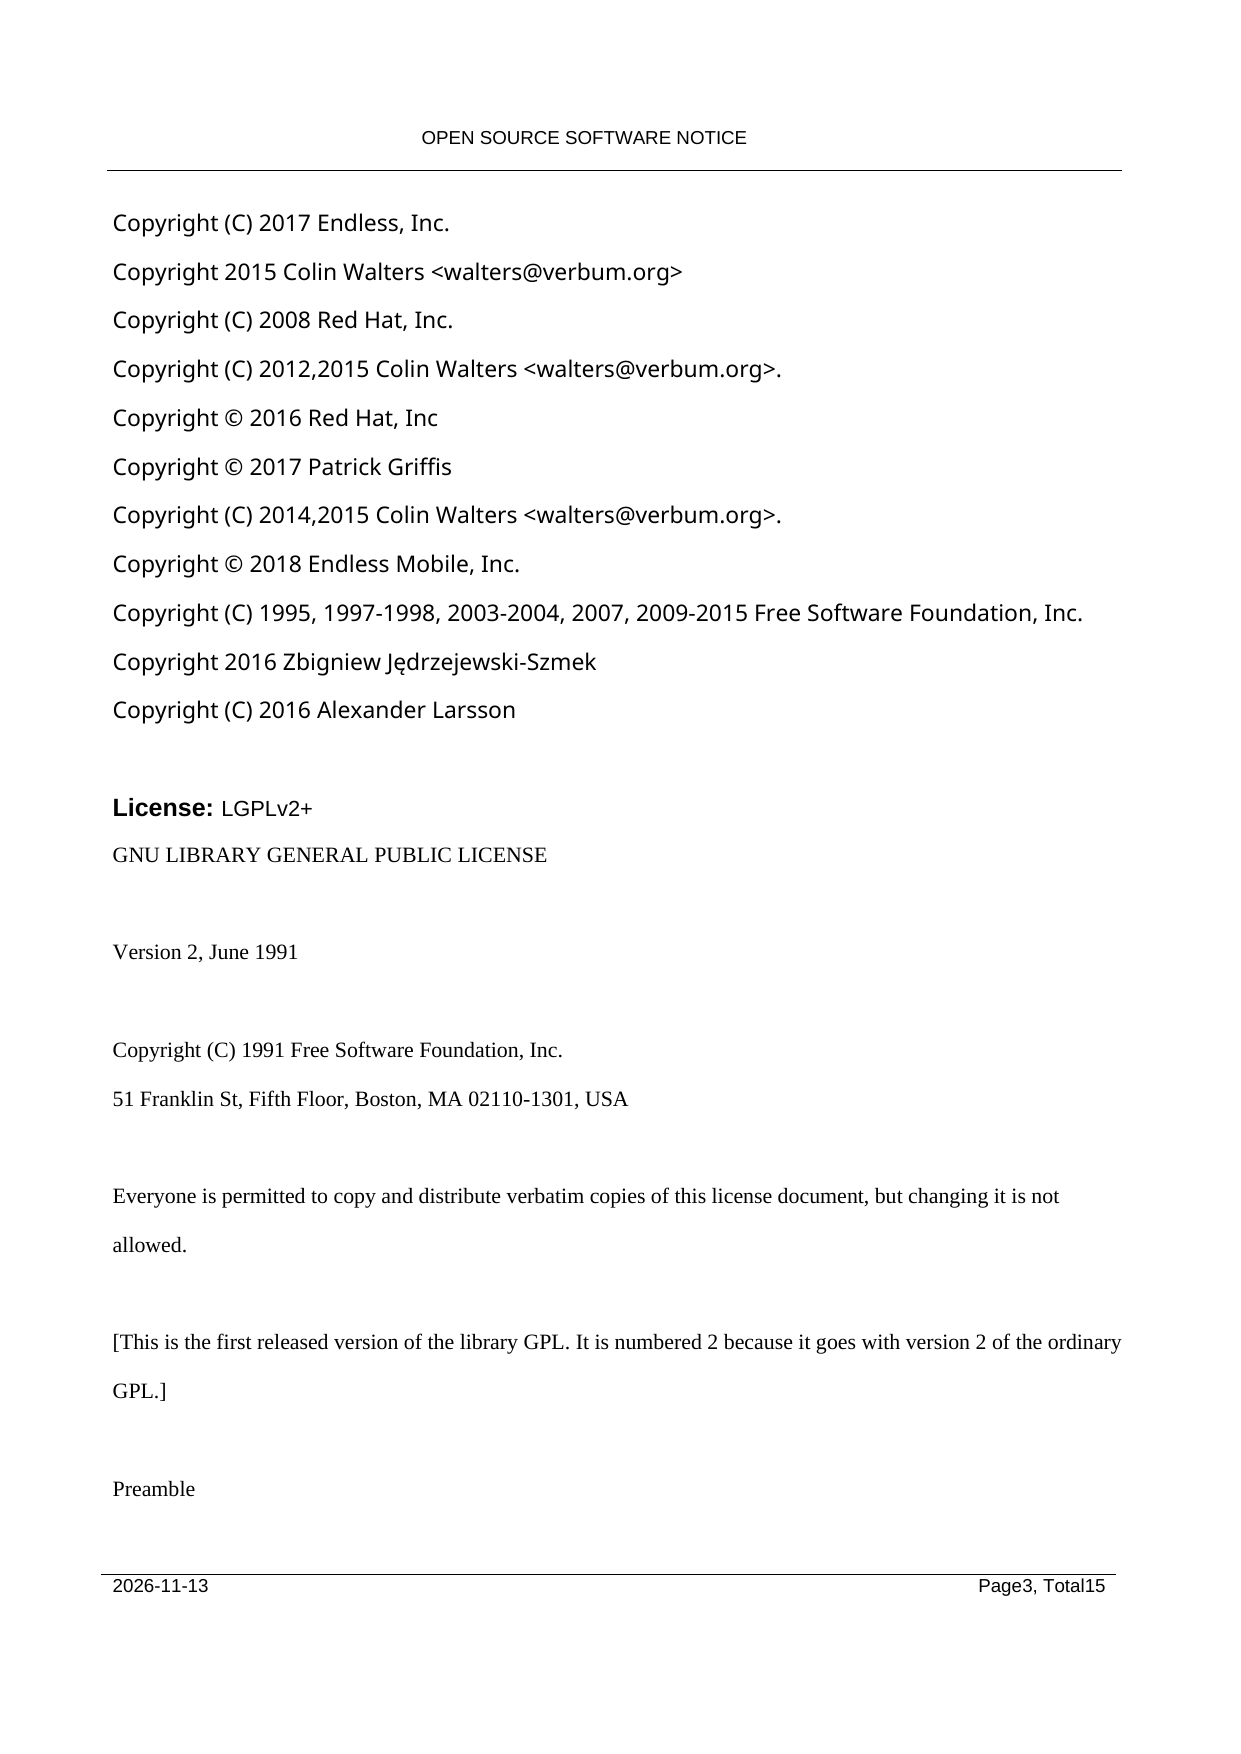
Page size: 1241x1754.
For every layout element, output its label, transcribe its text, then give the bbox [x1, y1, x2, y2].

text License: LGPLv2+ [112, 791, 1128, 824]
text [112, 206, 1128, 775]
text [112, 838, 1128, 1504]
